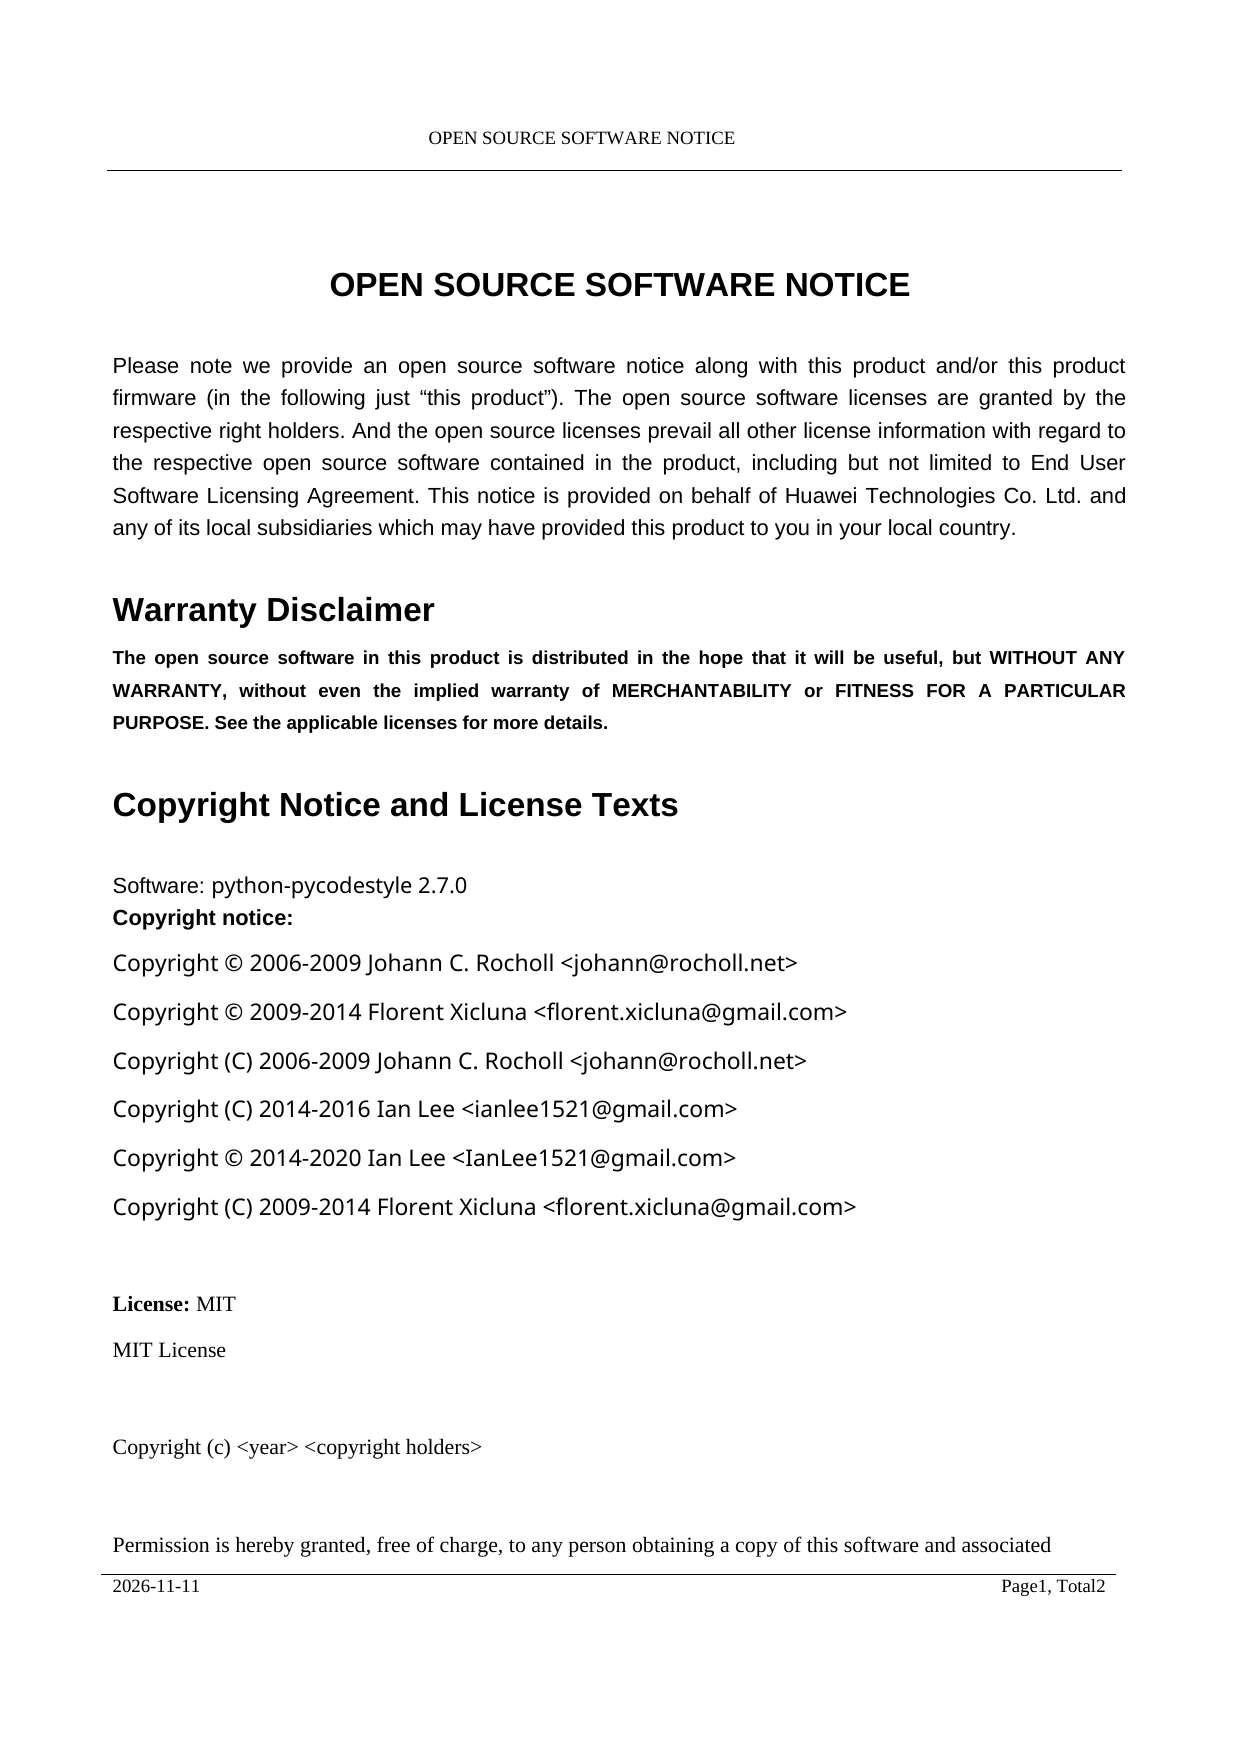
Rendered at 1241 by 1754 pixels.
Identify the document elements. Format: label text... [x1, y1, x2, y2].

text License: MIT [112, 1288, 1128, 1320]
text Copyright Notice and License Texts [112, 771, 1128, 836]
text Copyright © 2006-2009 Johann C. Rocholl <johann@rocholl.net> Copyright © 2009-2014 Florent Xicluna <florent.xicluna@gmail.com> Copyright (C) 2006-2009 Johann C. Rocholl <johann@rocholl.net> Copyright (C) 2014-2016 Ian Lee <ianlee1521@gmail.com> Copyright © 2014-2020 Ian Lee <IanLee1521@gmail.com> Copyright (C) 2009-2014 Florent Xicluna <florent.xicluna@gmail.com> [112, 947, 1128, 1272]
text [112, 1333, 1128, 1560]
text Please note we provide an open source software notice along with this product and/or this product firmware (in the following just “this product”). The open source software licenses are granted by the respective right holders. And the open source licenses prevail all other license information with regard to the respective open source software contained in the product, including but not limited to End User Software Licensing Agreement. This notice is provided on behalf of Huawei Technologies Co. Ltd. and any of its local subsidiaries which may have provided this product to you in your local country. [112, 349, 1128, 544]
text Copyright notice: [112, 901, 1128, 934]
text Warranty Disclaimer [112, 576, 1128, 641]
text OPEN SOURCE SOFTWARE NOTICE [112, 251, 1128, 316]
text Software: python-pycodestyle 2.7.0 [112, 869, 1128, 901]
text The open source software in this product is distributed in the hope that it will be useful, but WITHOUT ANY WARRANTY, without even the implied warranty of MERCHANTABILITY or FITNESS FOR A PARTICULAR PURPOSE. See the applicable licenses for more details. [112, 641, 1128, 739]
